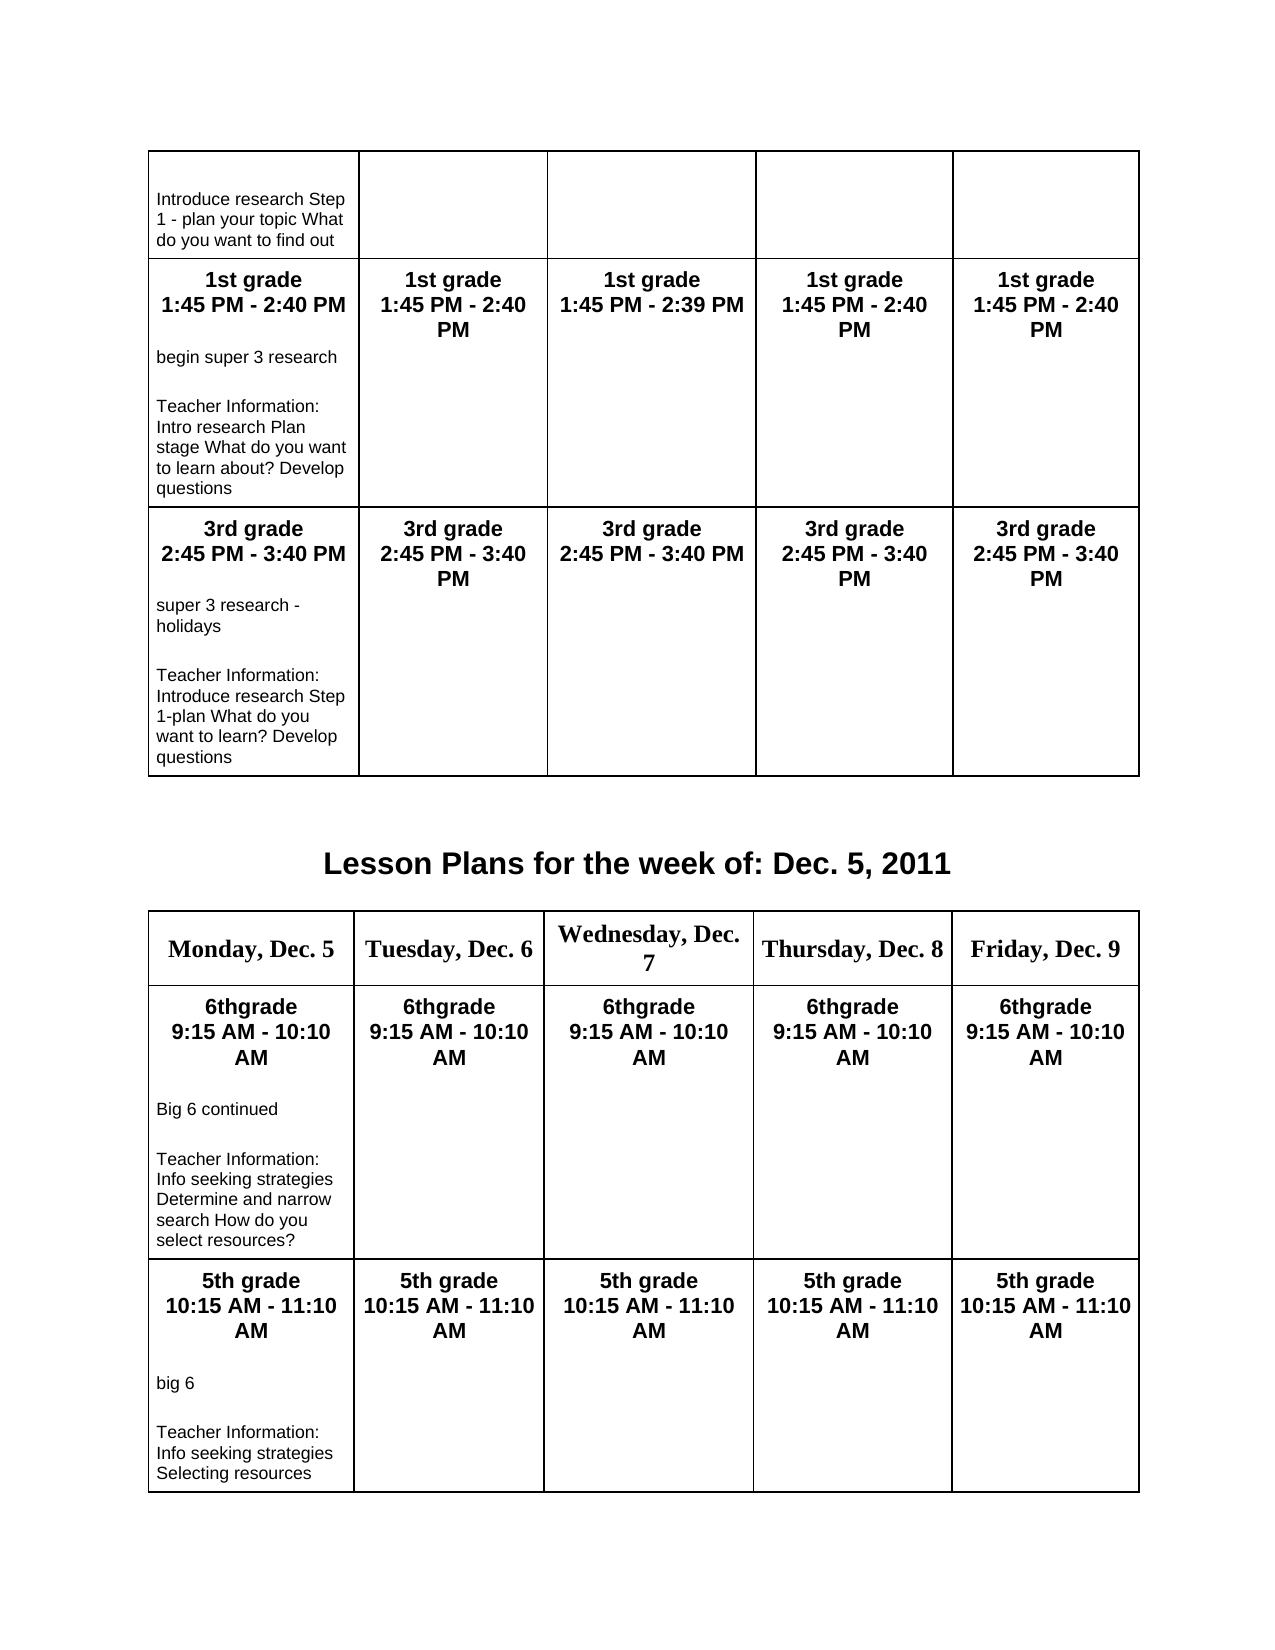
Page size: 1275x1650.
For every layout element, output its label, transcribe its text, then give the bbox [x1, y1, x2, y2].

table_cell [149, 152, 358, 258]
table_cell 6thgrade 9:15 AM - 10:10 AM [545, 986, 753, 1258]
text Lesson Plans for the week of: Dec. 5, 2011 [150, 845, 1125, 881]
table_cell 6thgrade 9:15 AM - 10:10 AM [754, 986, 951, 1258]
table_cell 6thgrade 9:15 AM - 10:10 AM [355, 986, 543, 1258]
table_cell 3rd grade 2:45 PM - 3:40 PM [548, 508, 755, 775]
table_cell 5th grade 10:15 AM - 11:10 AM big 6 Teacher Information: Info seeking strategies Selecting resources [149, 1260, 353, 1491]
table_cell 1st grade 1:45 PM - 2:40 PM [360, 259, 547, 506]
table_cell 1st grade 1:45 PM - 2:40 PM [954, 259, 1138, 506]
table_header Tuesday, Dec. 6 [355, 912, 543, 984]
table_cell 5th grade 10:15 AM - 11:10 AM [355, 1260, 543, 1491]
table_cell 5th grade 10:15 AM - 11:10 AM [545, 1260, 753, 1491]
table_cell 3rd grade 2:45 PM - 3:40 PM [954, 508, 1138, 775]
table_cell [360, 152, 547, 258]
table_cell 3rd grade 2:45 PM - 3:40 PM [360, 508, 547, 775]
table_cell 1st grade 1:45 PM - 2:39 PM [548, 259, 755, 506]
table_cell 5th grade 10:15 AM - 11:10 AM [754, 1260, 951, 1491]
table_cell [757, 152, 952, 258]
table_cell 6thgrade 9:15 AM - 10:10 AM [953, 986, 1138, 1258]
table_cell 3rd grade 2:45 PM - 3:40 PM [757, 508, 952, 775]
table_header Wednesday, Dec. 7 [545, 912, 753, 984]
table_header Friday, Dec. 9 [953, 912, 1138, 984]
table_cell 5th grade 10:15 AM - 11:10 AM [953, 1260, 1138, 1491]
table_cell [548, 152, 755, 258]
table_header Monday, Dec. 5 [149, 912, 353, 984]
table_cell 1st grade 1:45 PM - 2:40 PM begin super 3 research Teacher Information: Intro research Plan stage What do you want to learn about? Develop questions [149, 259, 358, 506]
table_cell 3rd grade 2:45 PM - 3:40 PM super 3 research - holidays Teacher Information: Introduce research Step 1-plan What do you want to learn? Develop questions [149, 508, 358, 775]
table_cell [954, 152, 1138, 258]
table_cell 1st grade 1:45 PM - 2:40 PM [757, 259, 952, 506]
table_header Thursday, Dec. 8 [754, 912, 951, 984]
table_cell 6thgrade 9:15 AM - 10:10 AM Big 6 continued Teacher Information: Info seeking strategies Determine and narrow search How do you select resources? [149, 986, 353, 1258]
